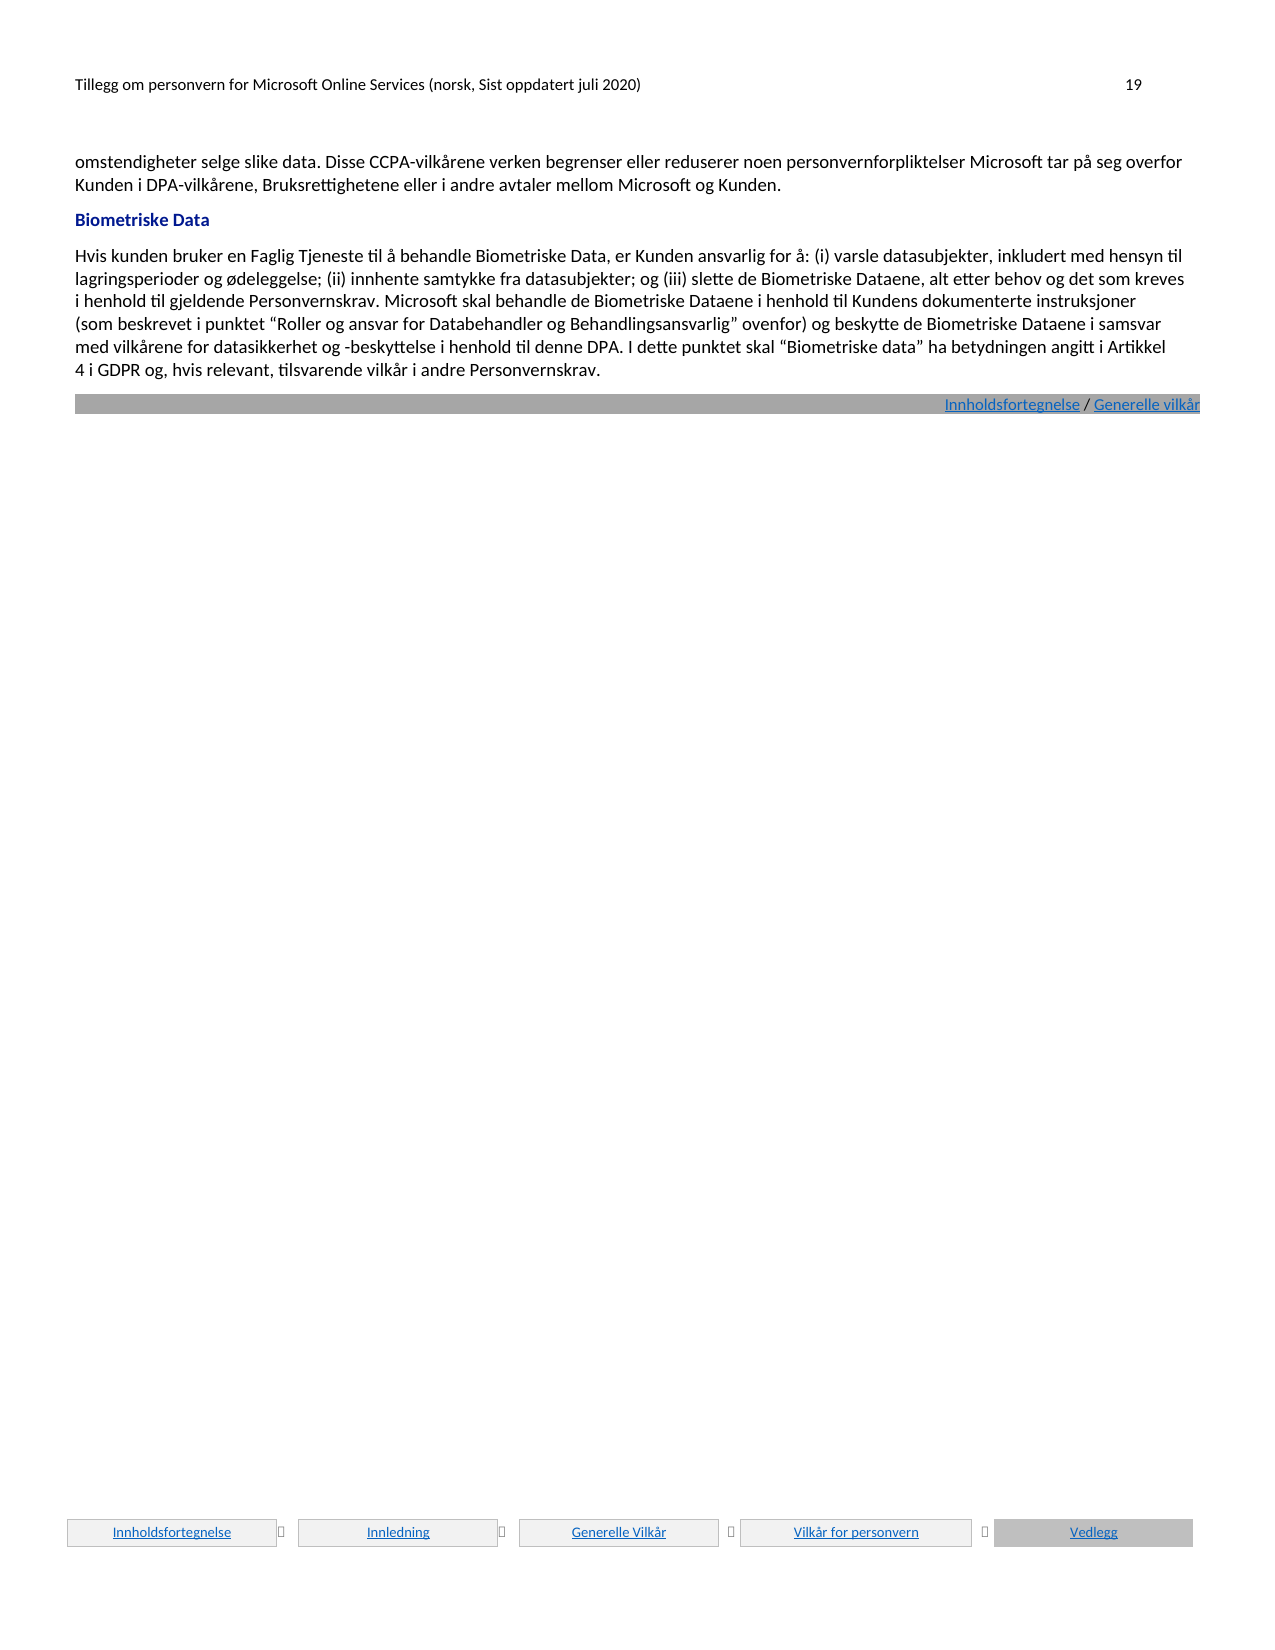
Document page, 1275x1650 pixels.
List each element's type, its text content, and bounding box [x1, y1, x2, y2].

subtitle Biometriske Data [75, 208, 1200, 231]
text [75, 150, 1200, 196]
text Hvis kunden bruker en Faglig Tjeneste til å behandle Biometriske Data, er Kunden ansvarlig for å: (i) varsle datasubjekter, inkludert med hensyn til lagringsperioder og ødeleggelse; (ii) innhente samtykke fra datasubjekter; og (iii) slette de Biometriske Dataene, alt etter behov og det som kreves i henhold til gjeldende Personvernskrav. Microsoft skal behandle de Biometriske Dataene i henhold til Kundens dokumenterte instruksjoner (som beskrevet i punktet “Roller og ansvar for Databehandler og Behandlingsansvarlig” ovenfor) og beskytte de Biometriske Dataene i samsvar med vilkårene for datasikkerhet og -beskyttelse i henhold til denne DPA. I dette punktet skal “Biometriske data” ha betydningen angitt i Artikkel 4 i GDPR og, hvis relevant, tilsvarende vilkår i andre Personvernskrav. [75, 244, 1200, 381]
list Innholdsfortegnelse / Generelle vilkår [75, 394, 1200, 414]
